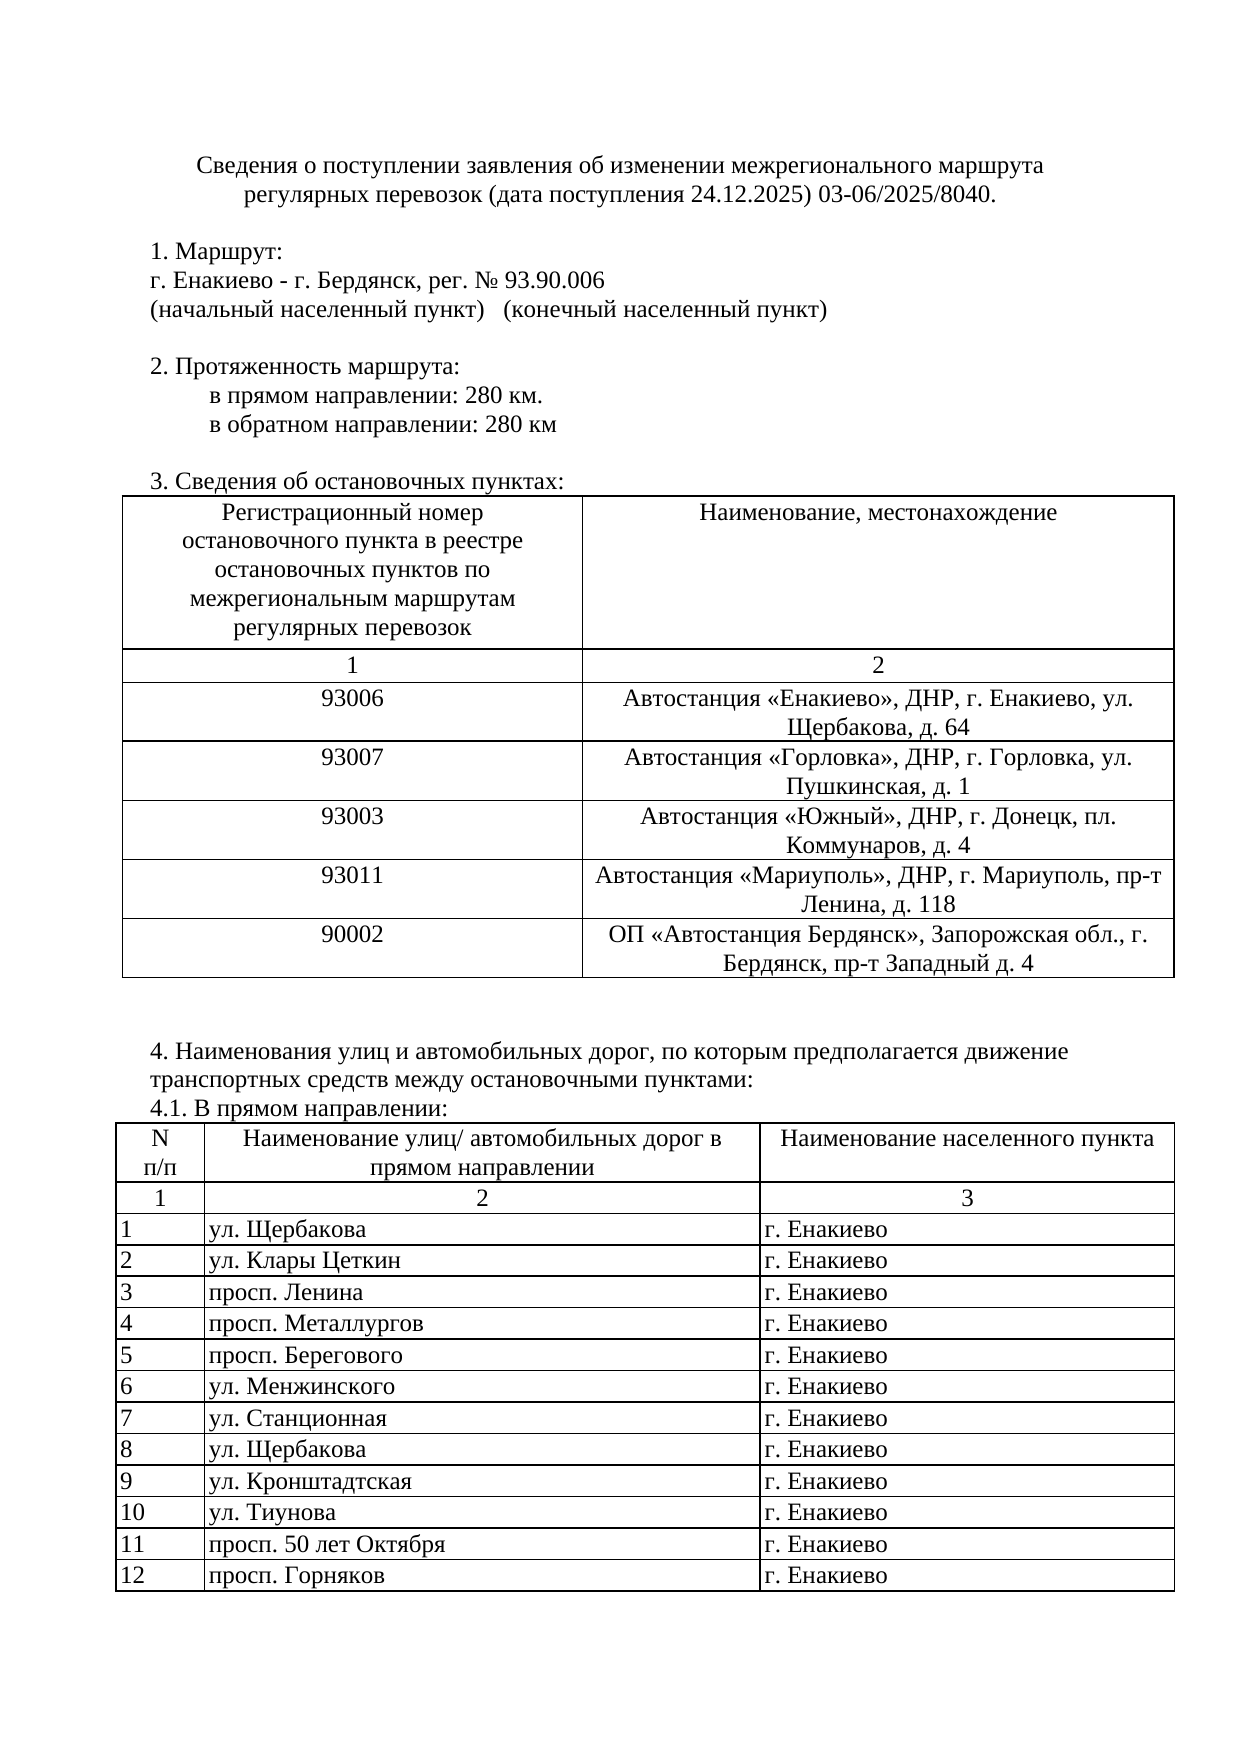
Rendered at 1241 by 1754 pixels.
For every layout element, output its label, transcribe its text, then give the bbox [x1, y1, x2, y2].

table_cell 93011 [123, 860, 582, 918]
text (начальный населенный пункт) (конечный населенный пункт) [150, 294, 1090, 322]
text Сведения о поступлении заявления об изменении межрегионального маршрута регулярных перевозок (дата поступления 24.12.2025) 03-06/2025/8040. [150, 150, 1090, 207]
text в прямом направлении: 280 км. [150, 380, 1090, 409]
table_cell Автостанция «Мариуполь», ДНР, г. Мариуполь, пр-т Ленина, д. 118 [583, 860, 1173, 918]
table_cell просп. Металлургов [205, 1308, 759, 1338]
table_cell ул. Кронштадтская [205, 1466, 759, 1496]
table_cell г. Енакиево [761, 1371, 1174, 1401]
text в обратном направлении: 280 км [150, 409, 1090, 437]
table_cell г. Енакиево [761, 1560, 1174, 1590]
table_cell 10 [117, 1497, 204, 1527]
text г. Енакиево - г. Бердянск, рег. № 93.90.006 [150, 265, 1090, 294]
table_cell 2 [583, 650, 1173, 681]
table_cell Автостанция «Енакиево», ДНР, г. Енакиево, ул. Щербакова, д. 64 [583, 683, 1173, 740]
table_cell г. Енакиево [761, 1434, 1174, 1464]
table_cell г. Енакиево [761, 1340, 1174, 1370]
table_cell 93006 [123, 683, 582, 740]
table_cell 2 [117, 1246, 204, 1275]
table_cell ОП «Автостанция Бердянск», Запорожская обл., г. Бердянск, пр-т Западный д. 4 [583, 919, 1173, 977]
table_cell 93007 [123, 742, 582, 799]
table_cell г. Енакиево [761, 1277, 1174, 1307]
table_cell Автостанция «Южный», ДНР, г. Донецк, пл. Коммунаров, д. 4 [583, 801, 1173, 858]
table_cell ул. Тиунова [205, 1497, 759, 1527]
table_cell 3 [761, 1183, 1174, 1212]
table_cell 1 [123, 650, 582, 681]
table_cell 1 [117, 1214, 204, 1244]
table_cell г. Енакиево [761, 1308, 1174, 1338]
table_cell 7 [117, 1403, 204, 1433]
table_cell г. Енакиево [761, 1529, 1174, 1558]
table_cell 90002 [123, 919, 582, 977]
table_cell 6 [117, 1371, 204, 1401]
table_header Наименование улиц/ автомобильных дорог в прямом направлении [205, 1124, 759, 1181]
table_cell ул. Клары Цеткин [205, 1246, 759, 1275]
table_cell ул. Менжинского [205, 1371, 759, 1401]
table_header Наименование, местонахождение [583, 497, 1173, 648]
text 3. Сведения об остановочных пунктах: [150, 466, 1090, 495]
text 4. Наименования улиц и автомобильных дорог, по которым предполагается движение транспортных средств между остановочными пунктами: [150, 1036, 1090, 1093]
table_cell г. Енакиево [761, 1214, 1174, 1244]
table_cell ул. Станционная [205, 1403, 759, 1433]
table_header Регистрационный номер остановочного пункта в реестре остановочных пунктов по межрегиональным маршрутам регулярных перевозок [123, 497, 582, 648]
table_cell г. Енакиево [761, 1497, 1174, 1527]
table_cell 2 [205, 1183, 759, 1212]
table_cell просп. Берегового [205, 1340, 759, 1370]
table_cell 9 [117, 1466, 204, 1496]
table_cell 12 [117, 1560, 204, 1590]
table_cell 1 [117, 1183, 204, 1212]
table_cell 5 [117, 1340, 204, 1370]
table_header Наименование населенного пункта [761, 1124, 1174, 1181]
text 2. Протяженность маршрута: [150, 351, 1090, 380]
table_cell г. Енакиево [761, 1466, 1174, 1496]
table_cell 11 [117, 1529, 204, 1558]
table_cell 8 [117, 1434, 204, 1464]
table_cell 3 [117, 1277, 204, 1307]
table_cell г. Енакиево [761, 1246, 1174, 1275]
table_header N п/п [117, 1124, 204, 1181]
text 4.1. В прямом направлении: [150, 1093, 1090, 1122]
table_cell ул. Щербакова [205, 1434, 759, 1464]
table_cell ул. Щербакова [205, 1214, 759, 1244]
table_cell 4 [117, 1308, 204, 1338]
table_cell г. Енакиево [761, 1403, 1174, 1433]
table_cell просп. Горняков [205, 1560, 759, 1590]
table_cell 93003 [123, 801, 582, 858]
table_cell просп. Ленина [205, 1277, 759, 1307]
table_cell Автостанция «Горловка», ДНР, г. Горловка, ул. Пушкинская, д. 1 [583, 742, 1173, 799]
table_cell просп. 50 лет Октября [205, 1529, 759, 1558]
text 1. Маршрут: [150, 236, 1090, 265]
